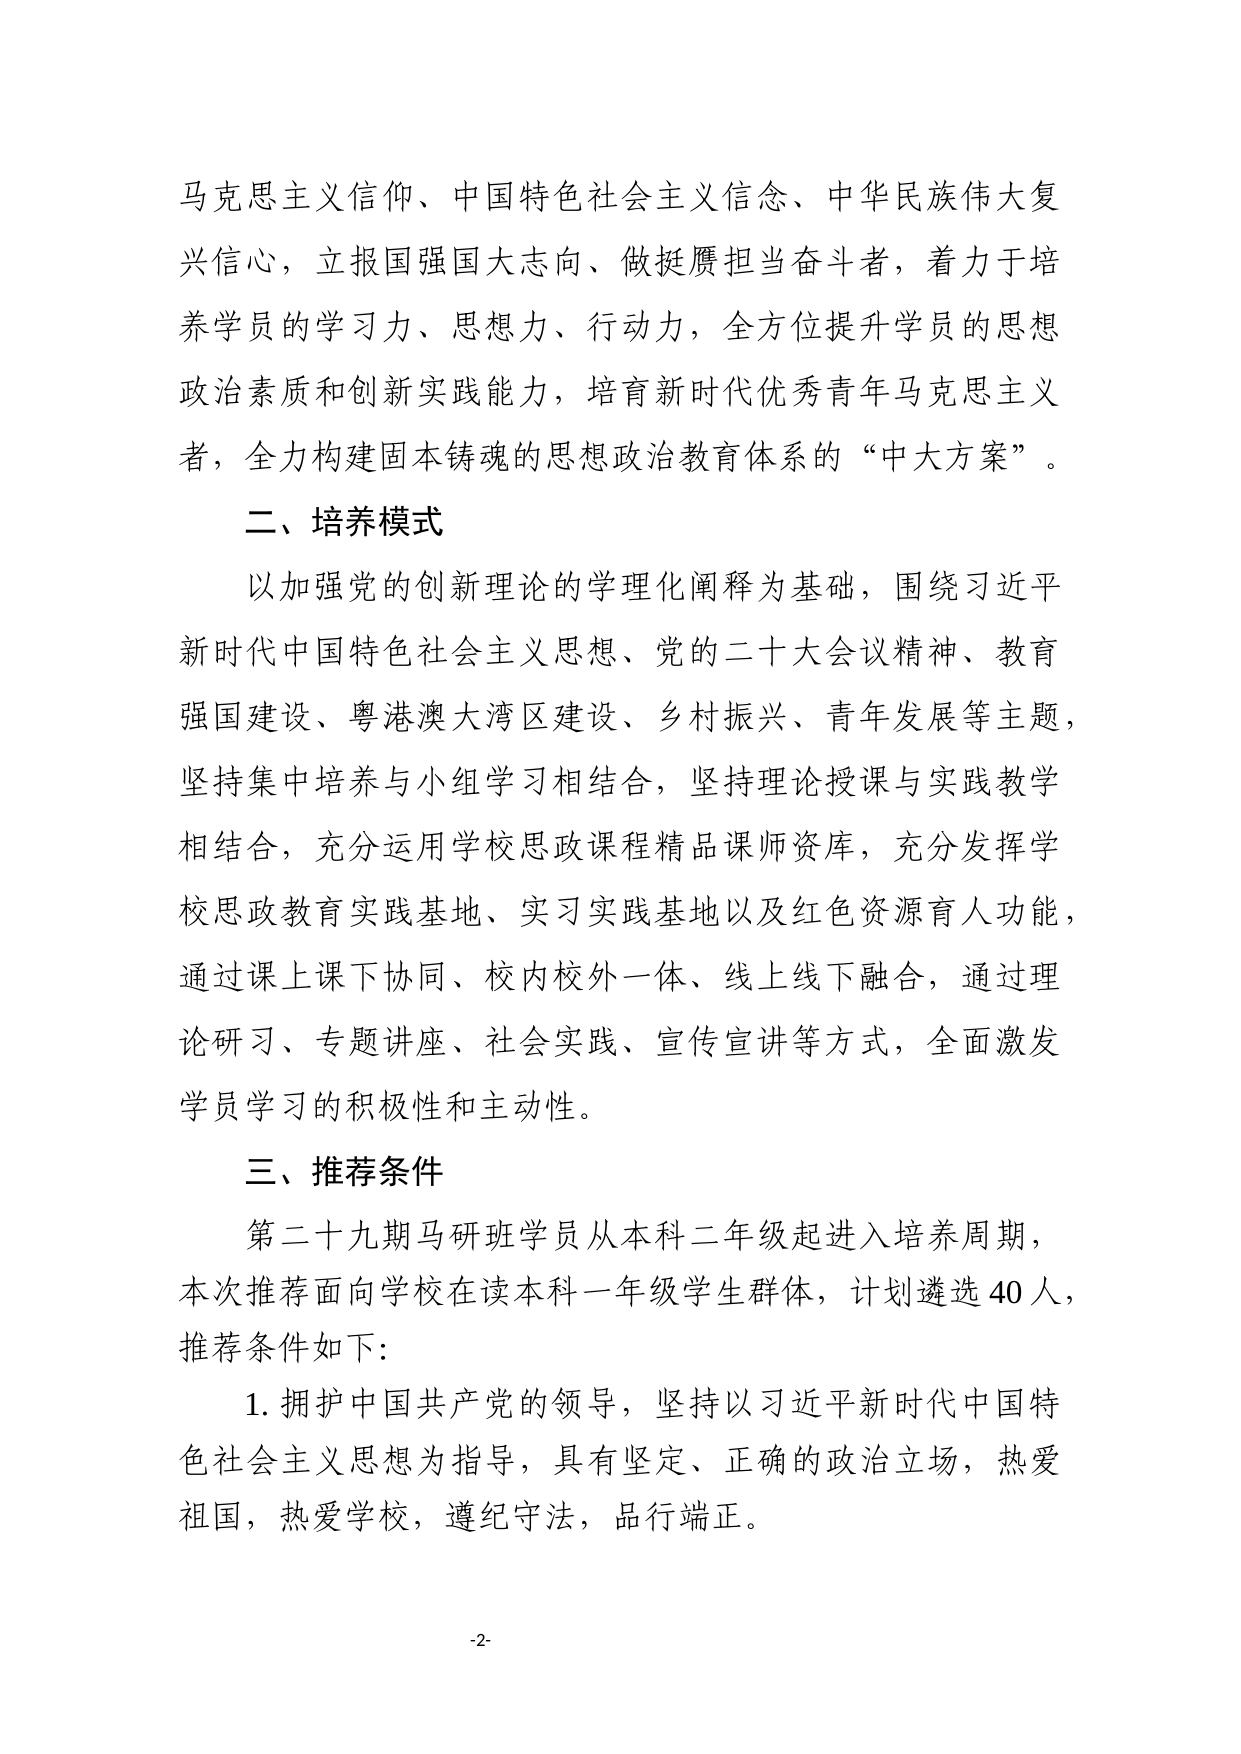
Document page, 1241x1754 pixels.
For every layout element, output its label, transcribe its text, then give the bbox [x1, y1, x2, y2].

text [177, 162, 1063, 487]
text 以加强党的创新理论的学理化阐释为基础，围绕习近平新时代中国特色社会主义思想、党的二十大会议精神、教育强国建设、粤港澳大湾区建设、乡村振兴、青年发展等主题，坚持集中培养与小组学习相结合，坚持理论授课与实践教学相结合，充分运用学校思政课程精品课师资库，充分发挥学校思政教育实践基地、实习实践基地以及红色资源育人功能，通过课上课下协同、校内校外一体、线上线下融合，通过理论研习、专题讲座、社会实践、宣传宣讲等方式，全面激发学员学习的积极性和主动性。 [177, 552, 1063, 1137]
text 三、推荐条件 [177, 1137, 1063, 1202]
text 二、培养模式 [177, 487, 1063, 552]
text 1. 拥护中国共产党的领导，坚持以习近平新时代中国特色社会主义思想为指导，具有坚定、正确的政治立场，热爱祖国，热爱学校，遵纪守法，品行端正。 [177, 1371, 1063, 1539]
text 第二十九期马研班学员从本科二年级起进入培养周期，本次推荐面向学校在读本科一年级学生群体，计划遴选40人，推荐条件如下： [177, 1202, 1063, 1371]
